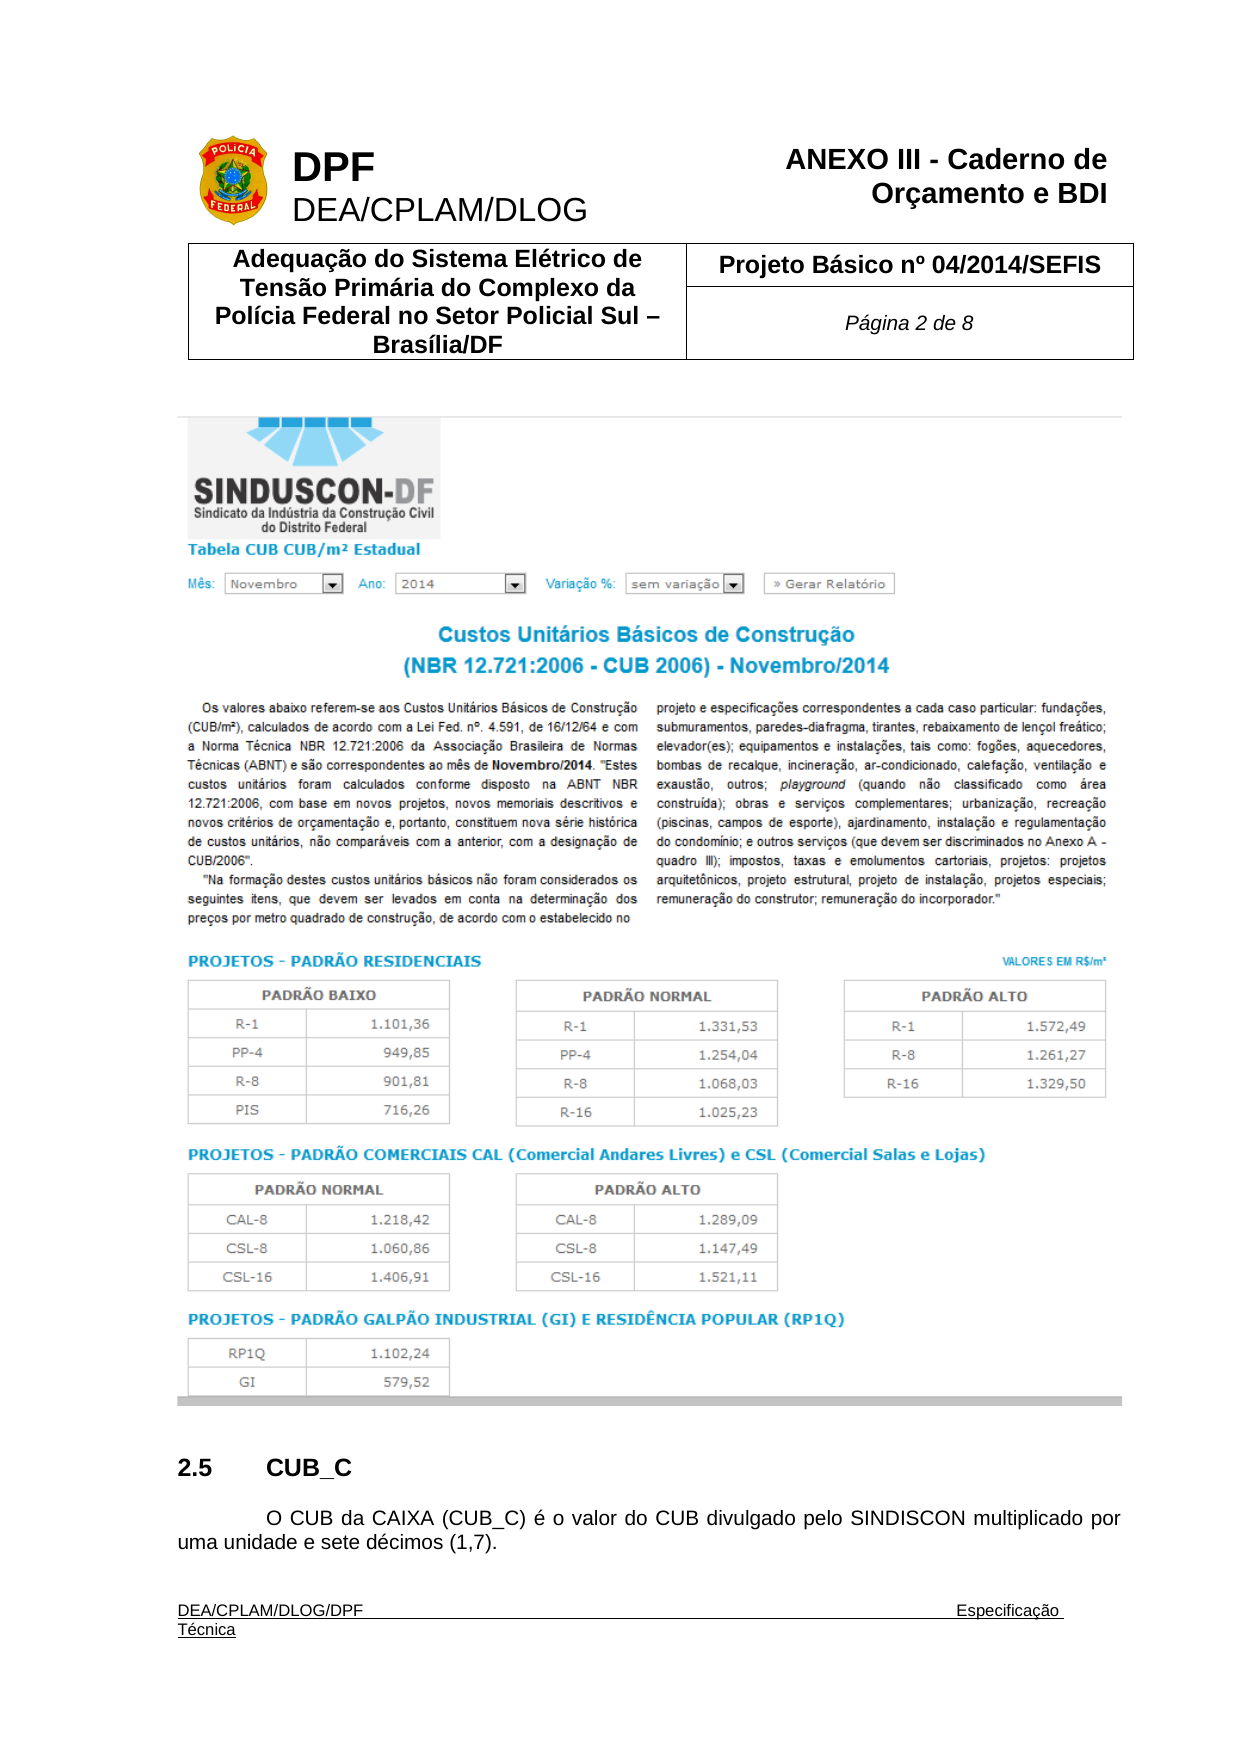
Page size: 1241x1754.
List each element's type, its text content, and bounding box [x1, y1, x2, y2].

text 2.5 CUB_C [177, 1453, 1122, 1482]
picture [177, 383, 1123, 1406]
picture [198, 133, 269, 226]
text O CUB da CAIXA (CUB_C) é o valor do CUB divulgado pelo SINDISCON multiplicado por uma unidade e sete décimos (1,7). [177, 1506, 1122, 1554]
